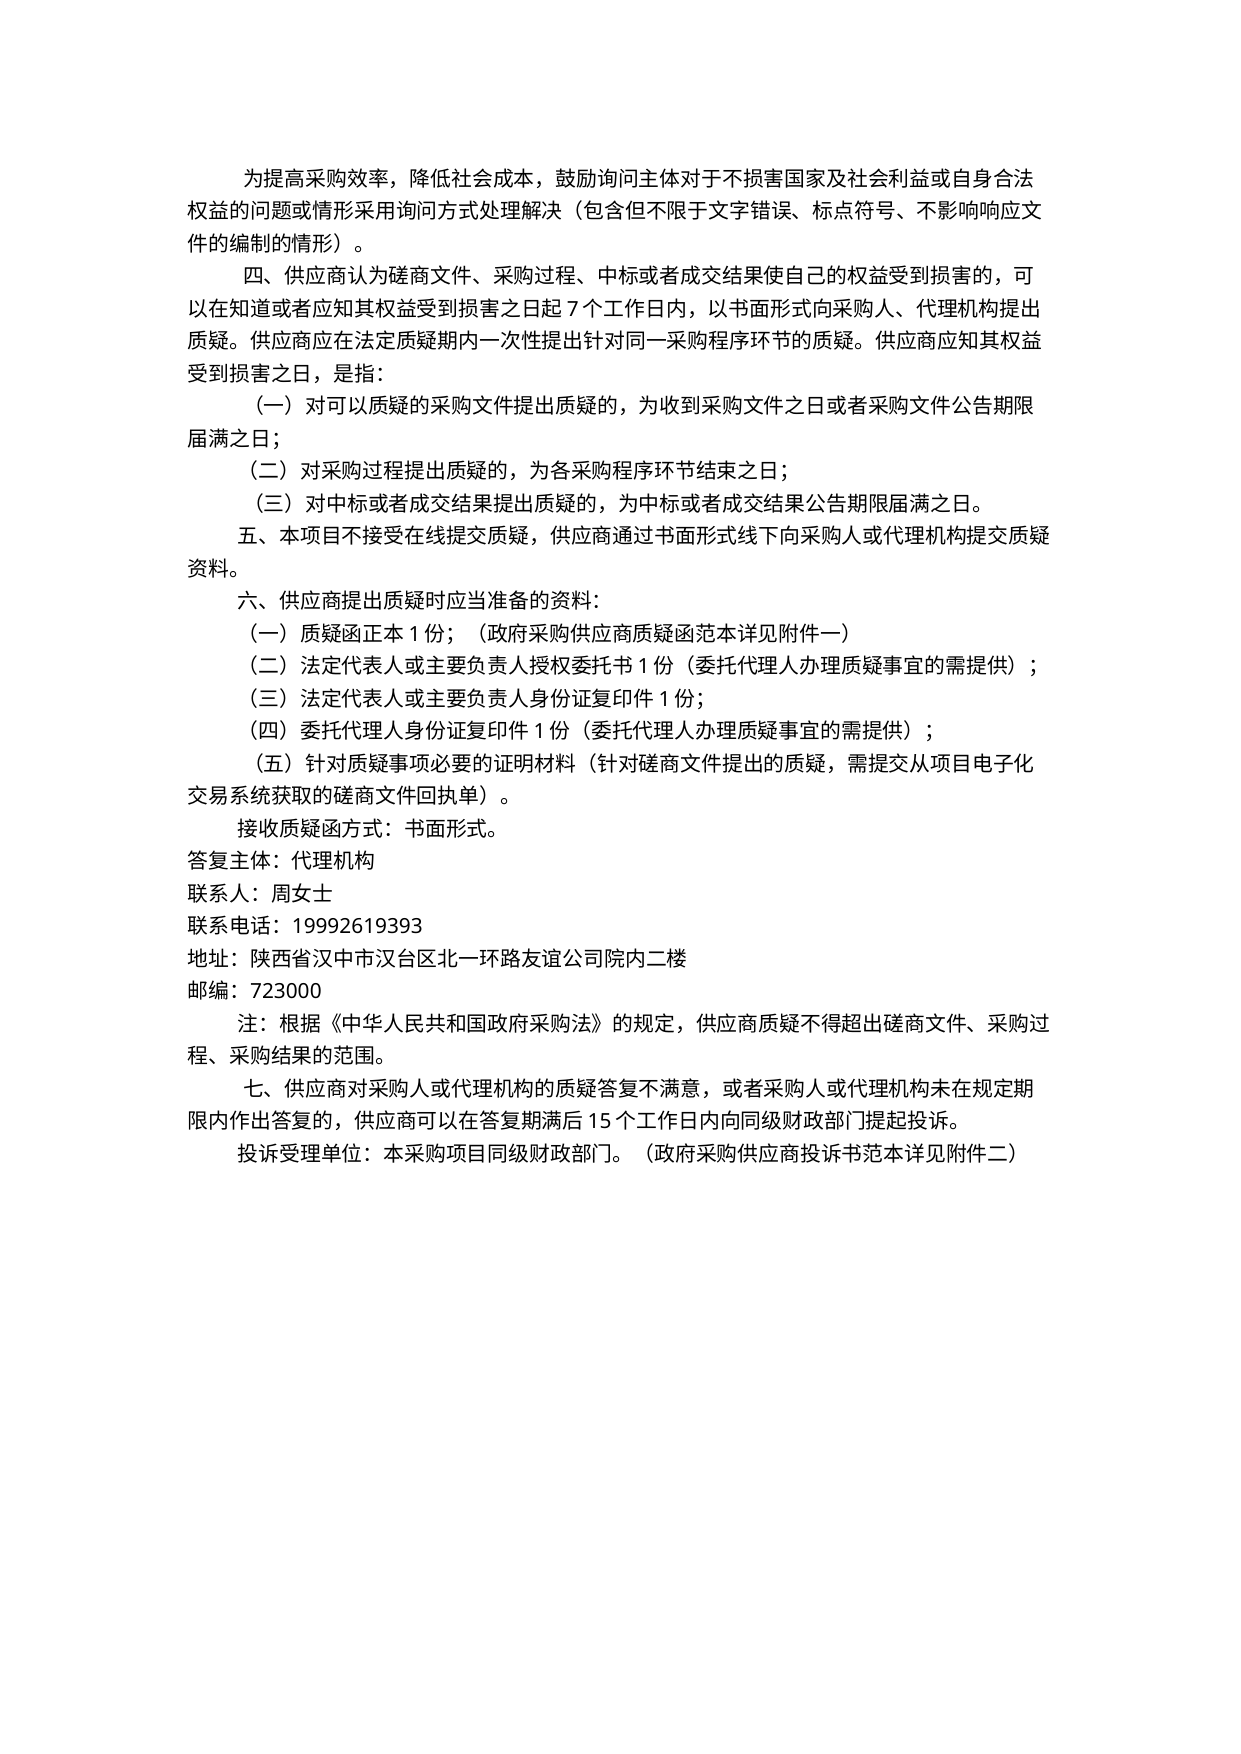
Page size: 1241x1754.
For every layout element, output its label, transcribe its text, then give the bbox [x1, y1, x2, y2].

text 答复主体：代理机构 [187, 844, 1053, 877]
text （三）法定代表人或主要负责人身份证复印件1份； [187, 682, 1053, 714]
text 接收质疑函方式：书面形式。 [187, 812, 1053, 844]
text （四）委托代理人身份证复印件1份（委托代理人办理质疑事宜的需提供）； [187, 714, 1053, 747]
text （二）对采购过程提出质疑的，为各采购程序环节结束之日； [187, 454, 1053, 487]
text （一）对可以质疑的采购文件提出质疑的，为收到采购文件之日或者采购文件公告期限届满之日； [187, 389, 1053, 454]
text 邮编：723000 [187, 974, 1053, 1007]
text 四、供应商认为磋商文件、采购过程、中标或者成交结果使自己的权益受到损害的，可以在知道或者应知其权益受到损害之日起7个工作日内，以书面形式向采购人、代理机构提出质疑。供应商应在法定质疑期内一次性提出针对同一采购程序环节的质疑。供应商应知其权益受到损害之日，是指： [187, 259, 1053, 389]
text （三）对中标或者成交结果提出质疑的，为中标或者成交结果公告期限届满之日。 [187, 487, 1053, 519]
text 为提高采购效率，降低社会成本，鼓励询问主体对于不损害国家及社会利益或自身合法权益的问题或情形采用询问方式处理解决（包含但不限于文字错误、标点符号、不影响响应文件的编制的情形）。 [187, 162, 1053, 259]
text 联系人：周女士 [187, 877, 1053, 909]
text （五）针对质疑事项必要的证明材料（针对磋商文件提出的质疑，需提交从项目电子化交易系统获取的磋商文件回执单）。 [187, 747, 1053, 812]
text （一）质疑函正本1份；（政府采购供应商质疑函范本详见附件一） [187, 617, 1053, 649]
text 地址：陕西省汉中市汉台区北一环路友谊公司院内二楼 [187, 942, 1053, 974]
text 六、供应商提出质疑时应当准备的资料： [187, 584, 1053, 617]
text 注：根据《中华人民共和国政府采购法》的规定，供应商质疑不得超出磋商文件、采购过程、采购结果的范围。 [187, 1007, 1053, 1072]
text 五、本项目不接受在线提交质疑，供应商通过书面形式线下向采购人或代理机构提交质疑资料。 [187, 519, 1053, 584]
text 联系电话：19992619393 [187, 909, 1053, 942]
text 七、供应商对采购人或代理机构的质疑答复不满意，或者采购人或代理机构未在规定期限内作出答复的，供应商可以在答复期满后15个工作日内向同级财政部门提起投诉。 [187, 1072, 1053, 1137]
text 投诉受理单位：本采购项目同级财政部门。（政府采购供应商投诉书范本详见附件二） [187, 1137, 1053, 1169]
text （二）法定代表人或主要负责人授权委托书1份（委托代理人办理质疑事宜的需提供）； [187, 649, 1053, 682]
